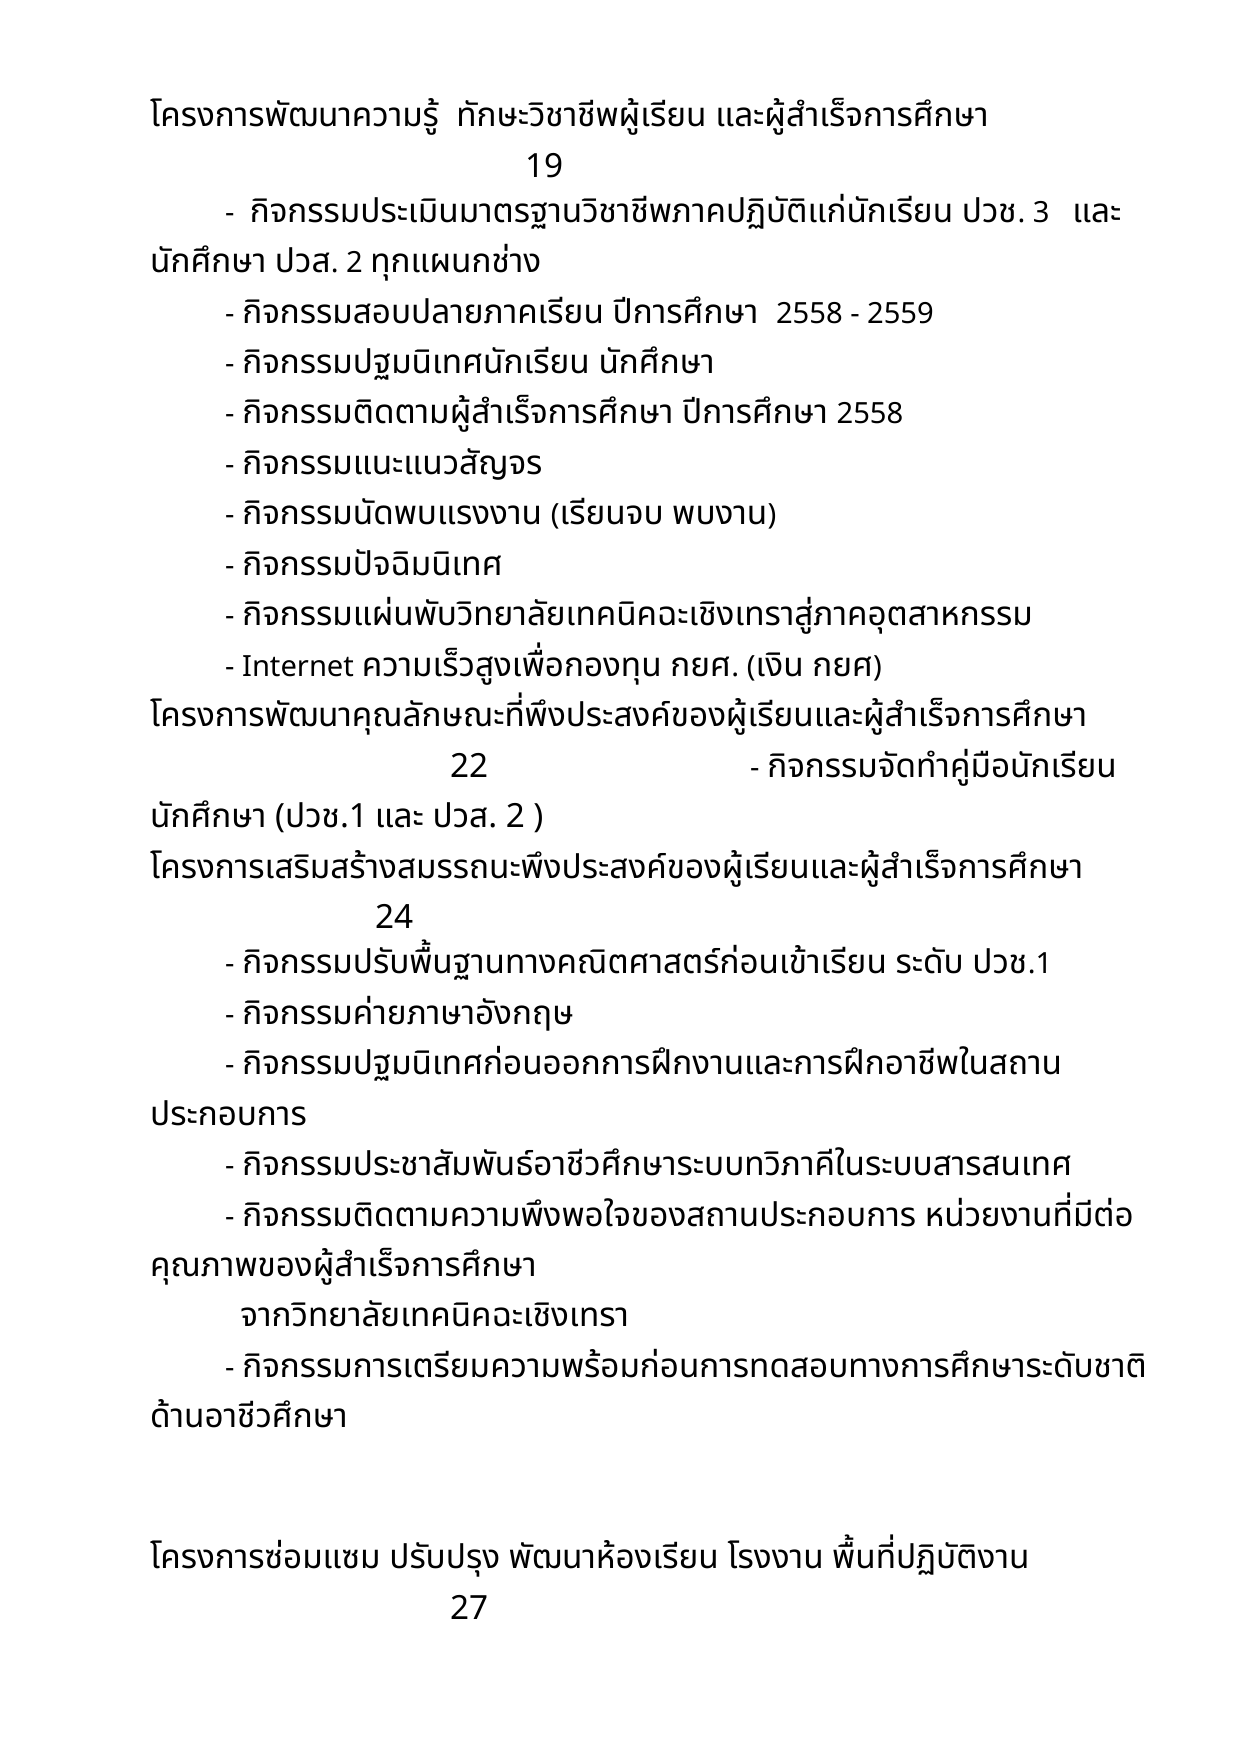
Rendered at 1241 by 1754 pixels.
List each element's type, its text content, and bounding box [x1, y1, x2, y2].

text - กิจกรรมการเตรียมความพร้อมก่อนการทดสอบทางการศึกษาระดับชาติด้านอาชีวศึกษา [150, 1342, 1149, 1443]
text - กิจกรรมแผ่นพับวิทยาลัยเทคนิคฉะเชิงเทราสู่ภาคอุตสาหกรรม [150, 590, 1149, 641]
text - กิจกรรมปรับพื้นฐานทางคณิตศาสตร์ก่อนเข้าเรียน ระดับ ปวช.1 [150, 938, 1149, 989]
text - กิจกรรมติดตามผู้สำเร็จการศึกษา ปีการศึกษา 2558 [150, 388, 1149, 439]
text - กิจกรรมติดตามความพึงพอใจของสถานประกอบการ หน่วยงานที่มีต่อคุณภาพของผู้สำเร็จการศึกษา [150, 1191, 1149, 1291]
text โครงการซ่อมแซม ปรับปรุง พัฒนาห้องเรียน โรงงาน พื้นที่ปฏิบัติงาน 27 [150, 1533, 1149, 1629]
text โครงการพัฒนาความรู้ ทักษะวิชาชีพผู้เรียน และผู้สำเร็จการศึกษา 19 [150, 91, 1149, 187]
text - กิจกรรมปัจฉิมนิเทศ [150, 540, 1149, 590]
text โครงการพัฒนาคุณลักษณะที่พึงประสงค์ของผู้เรียนและผู้สำเร็จการศึกษา 22 - กิจกรรมจัดทำคู่มือนักเรียน นักศึกษา (ปวช.1และ ปวส. 2 ) [150, 691, 1149, 843]
text - กิจกรรมประชาสัมพันธ์อาชีวศึกษาระบบทวิภาคีในระบบสารสนเทศ [150, 1140, 1149, 1191]
text จากวิทยาลัยเทคนิคฉะเชิงเทรา [150, 1291, 1149, 1342]
text - กิจกรรมแนะแนวสัญจร [150, 439, 1149, 489]
text - กิจกรรมปฐมนิเทศนักเรียน นักศึกษา [150, 338, 1149, 388]
text - กิจกรรมประเมินมาตรฐานวิชาชีพภาคปฏิบัติแก่นักเรียน ปวช. 3 และนักศึกษา ปวส. 2 ทุกแผนกช่าง [150, 187, 1149, 288]
text - กิจกรรมปฐมนิเทศก่อนออกการฝึกงานและการฝึกอาชีพในสถานประกอบการ [150, 1039, 1149, 1140]
text - Internet ความเร็วสูงเพื่อกองทุน กยศ. (เงิน กยศ) [150, 641, 1149, 691]
text - กิจกรรมนัดพบแรงงาน (เรียนจบ พบงาน) [150, 489, 1149, 540]
text - กิจกรรมสอบปลายภาคเรียน ปีการศึกษา 2558 - 2559 [150, 288, 1149, 338]
text โครงการเสริมสร้างสมรรถนะพึงประสงค์ของผู้เรียนและผู้สำเร็จการศึกษา 24 [150, 843, 1149, 938]
text - กิจกรรมค่ายภาษาอังกฤษ [150, 989, 1149, 1039]
